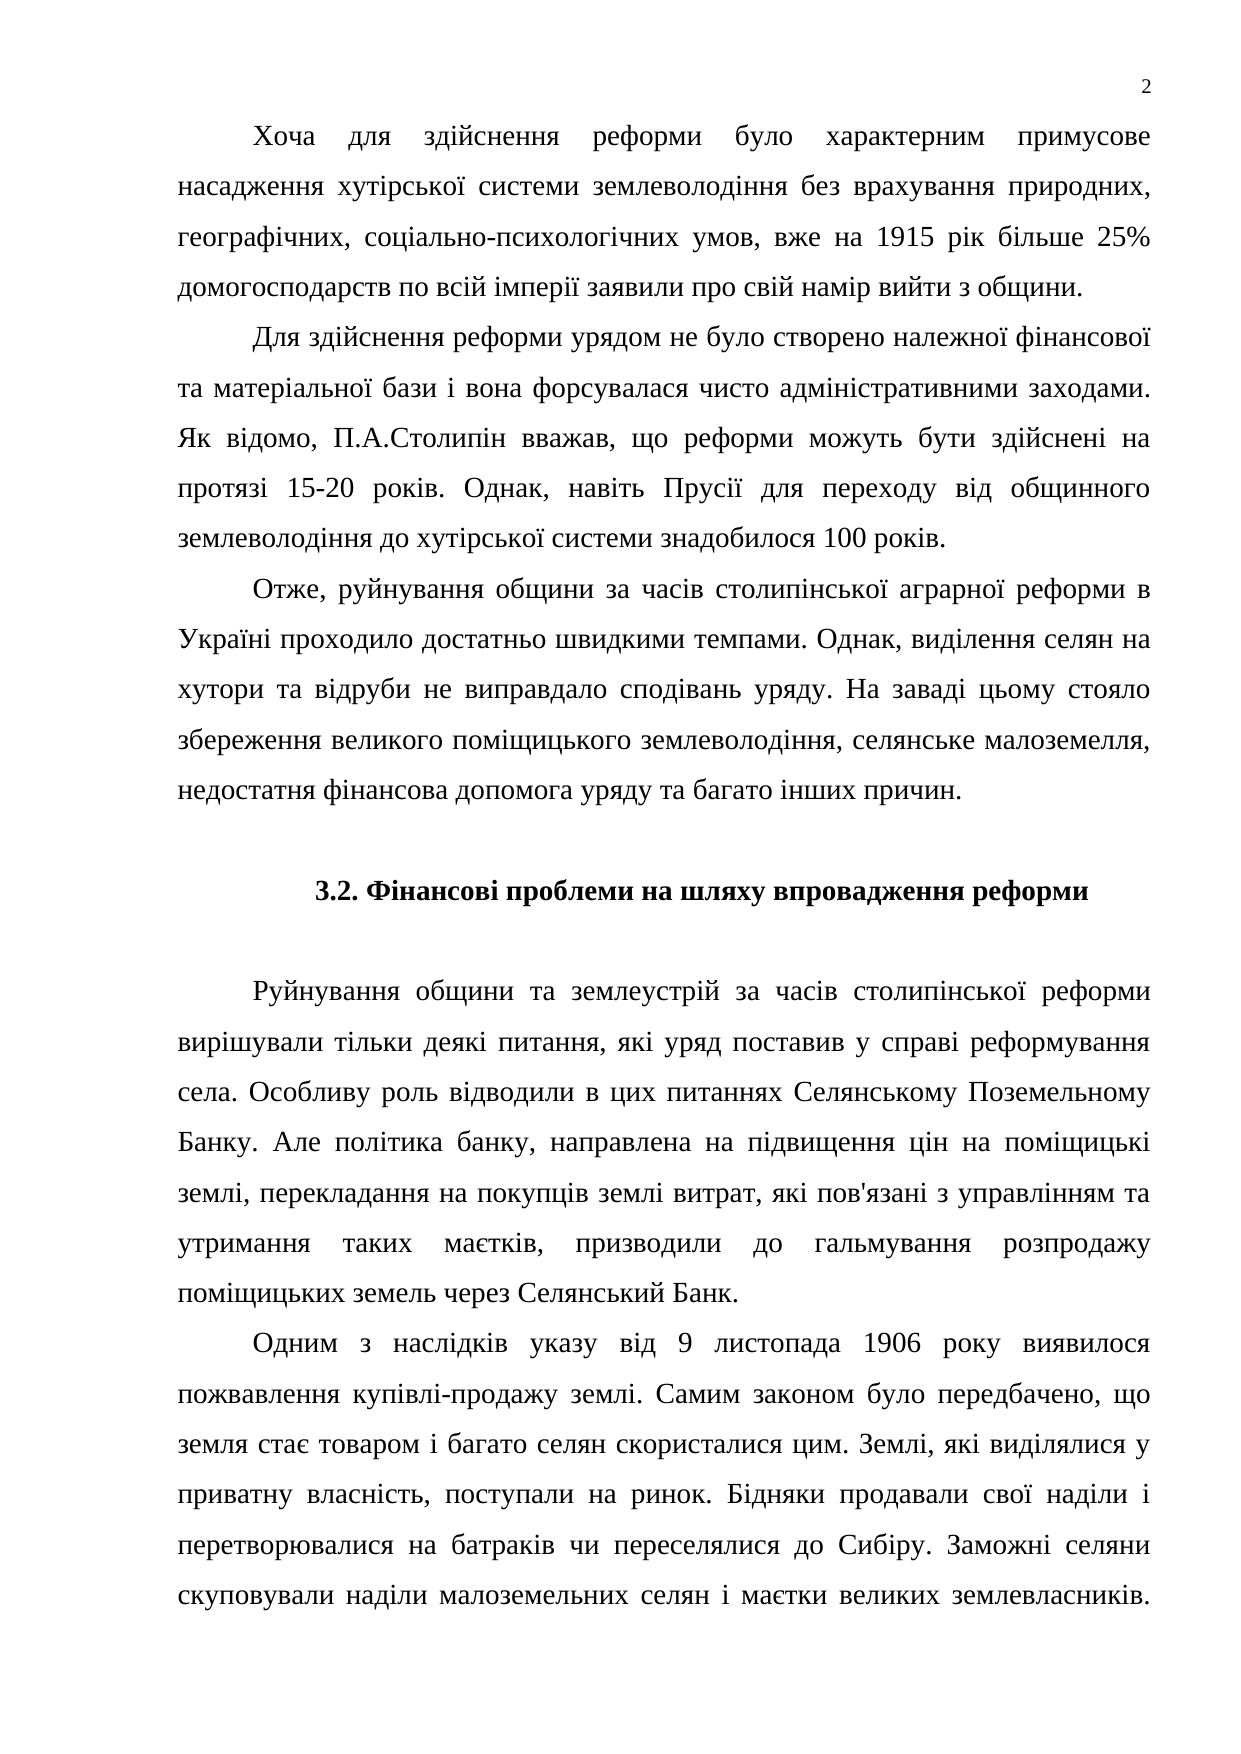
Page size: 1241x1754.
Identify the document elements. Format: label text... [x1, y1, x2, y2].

text Руйнування общини та землеустрій за часів столипінської реформи вирішували тільки деякі питання, які уряд поставив у справі реформування села. Особливу роль відводили в цих питаннях Селянському Поземельному Банку. Але політика банку, направлена на підвищення цін на поміщицькі землі, перекладання на покупців землі витрат, які пов'язані з управлінням та утримання таких маєтків, призводили до гальмування розпродажу поміщицьких земель через Селянський Банк. [177, 973, 1152, 1309]
text Отже, руйнування общини за часів столипінської аграрної реформи в Україні проходило достатньо швидкими темпами. Однак, виділення селян на хутори та відруби не виправдало сподівань уряду. На заваді цьому стояло збереження великого поміщицького землеволодіння, селянське малоземелля, недостатня фінансова допомога уряду та багато інших причин. [177, 571, 1152, 806]
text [177, 1326, 1152, 1611]
text Для здійснення реформи урядом не було створено належної фінансової та матеріальної бази і вона форсувалася чисто адміністративними заходами. Як відомо, П.А.Столипін вважав, що реформи можуть бути здійснені на протязі 15-20 років. Однак, навіть Прусії для переходу від общинного землеволодіння до хутірської системи знадобилося 100 років. [177, 319, 1152, 554]
text Хоча для здійснення реформи було характерним примусове насадження хутірської системи землеволодіння без врахування природних, географічних, соціально-психологічних умов, вже на 1915 рік більше 25% домогосподарств по всій імперії заявили про свій намір вийти з общини. [177, 118, 1152, 303]
text 3.2. Фінансові проблеми на шляху впровадження реформи [177, 873, 1152, 906]
